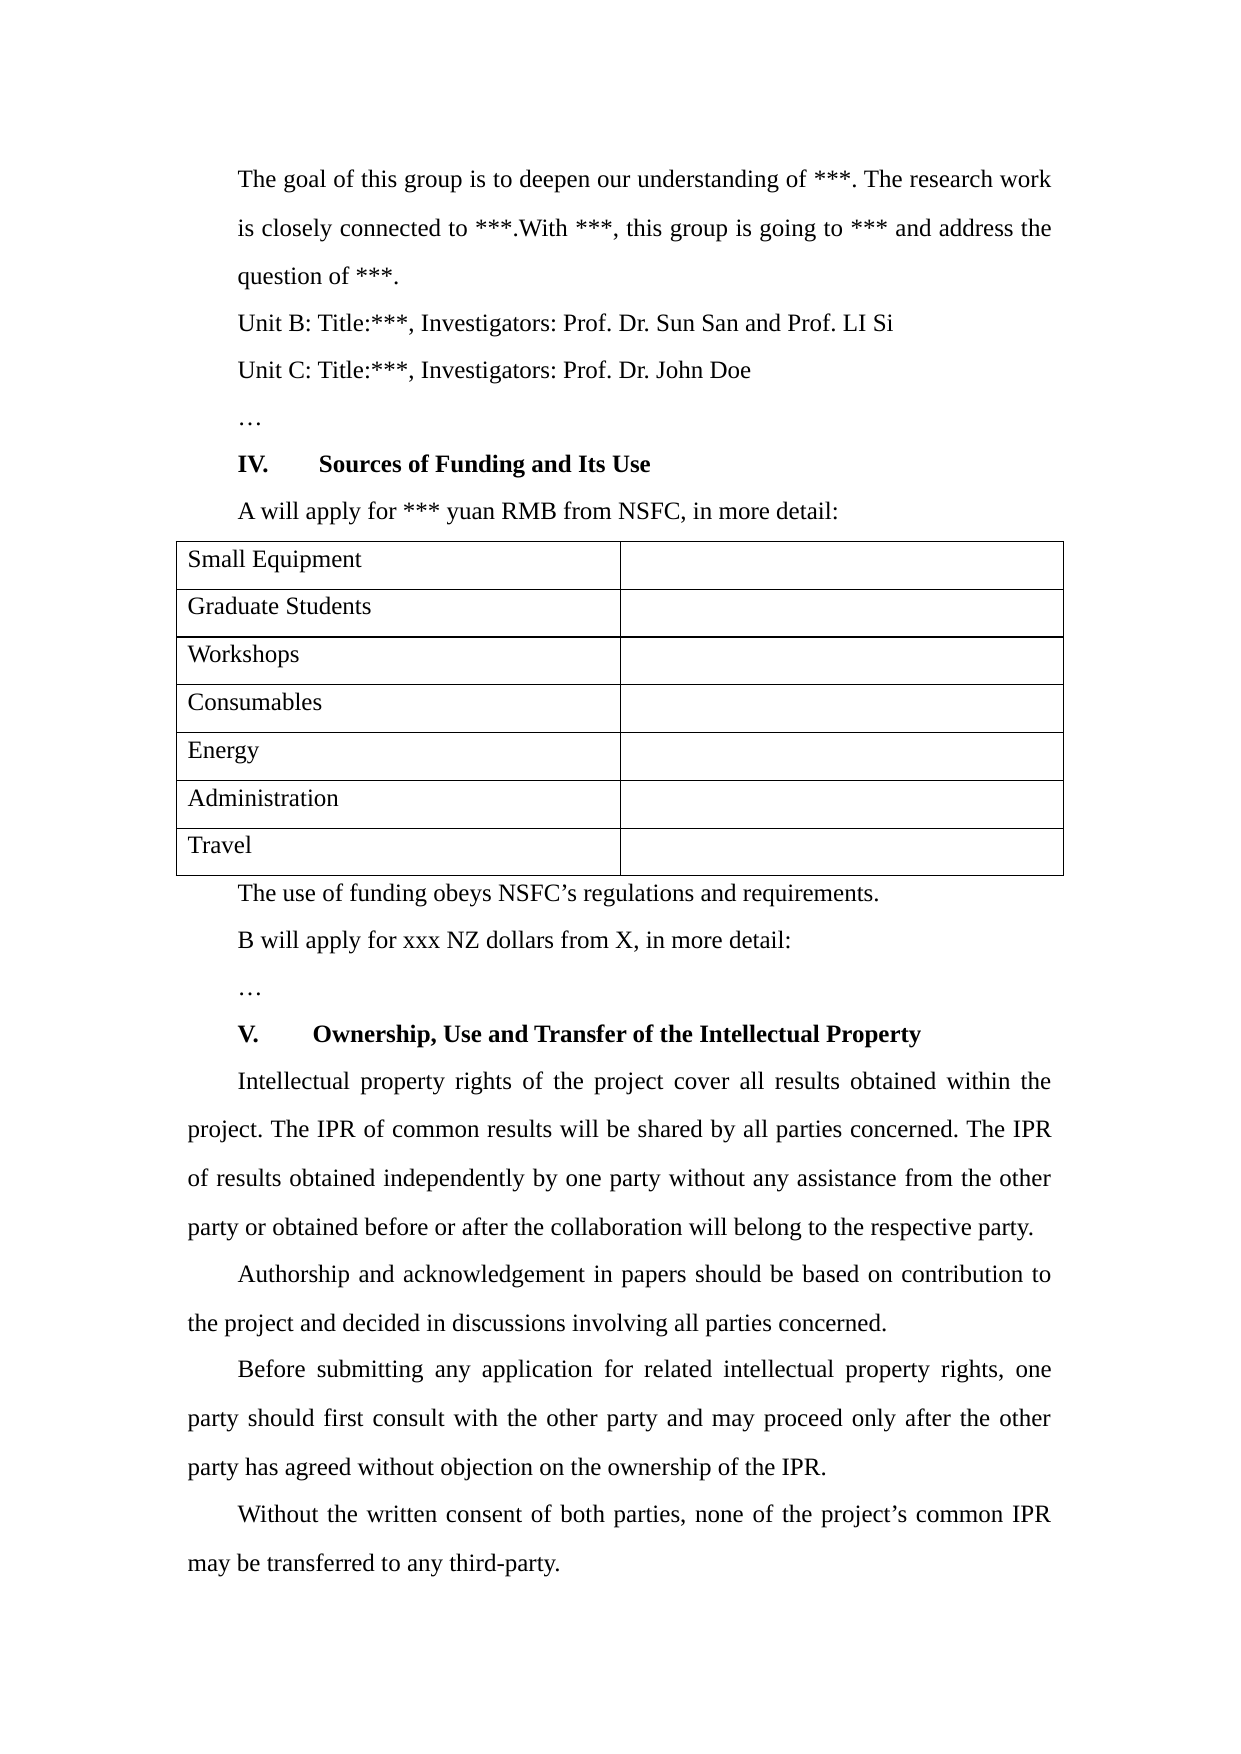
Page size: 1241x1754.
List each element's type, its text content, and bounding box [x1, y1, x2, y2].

text … [187, 970, 1053, 1003]
table_header [621, 542, 1063, 588]
table_cell [621, 733, 1063, 780]
table_header Small Equipment [177, 542, 620, 588]
table_cell Travel [177, 829, 620, 875]
table_cell Administration [177, 781, 620, 828]
table_cell [621, 685, 1063, 732]
list Ownership, Use and Transfer of the Intellectual Property [237, 1017, 1053, 1049]
text Unit C: Title:***, Investigators: Prof. Dr. John Doe [237, 353, 1053, 386]
table_cell [621, 638, 1063, 684]
text Before submitting any application for related intellectual property rights, one party should first consult with the other party and may proceed only after the other party has agreed without objection on the ownership of the IPR. [187, 1353, 1053, 1483]
list Sources of Funding and Its Use [237, 447, 1053, 479]
text Unit B: Title:***, Investigators: Prof. Dr. Sun San and Prof. LI Si [237, 306, 1053, 339]
table_cell [621, 829, 1063, 875]
table_cell Graduate Students [177, 590, 620, 636]
table_cell [621, 781, 1063, 828]
table_cell [621, 590, 1063, 636]
text A will apply for *** yuan RMB from NSFC, in more detail: [187, 494, 1053, 526]
text B will apply for xxx NZ dollars from X, in more detail: [187, 923, 1053, 956]
table_cell Energy [177, 733, 620, 780]
text Without the written consent of both parties, none of the project’s common IPR may be transferred to any third-party. [187, 1497, 1053, 1578]
text … [237, 400, 1053, 433]
text Intellectual property rights of the project cover all results obtained within the project. The IPR of common results will be shared by all parties concerned. The IPR of results obtained independently by one party without any assistance from the other party or obtained before or after the collaboration will belong to the respective party. [187, 1064, 1053, 1243]
table_cell Consumables [177, 685, 620, 732]
table_cell Workshops [177, 638, 620, 684]
text The use of funding obeys NSFC’s regulations and requirements. [187, 876, 1053, 909]
text Authorship and acknowledgement in papers should be based on contribution to the project and decided in discussions involving all parties concerned. [187, 1257, 1053, 1338]
text The goal of this group is to deepen our understanding of ***. The research work is closely connected to ***.With ***, this group is going to *** and address the question of ***. [237, 162, 1053, 292]
